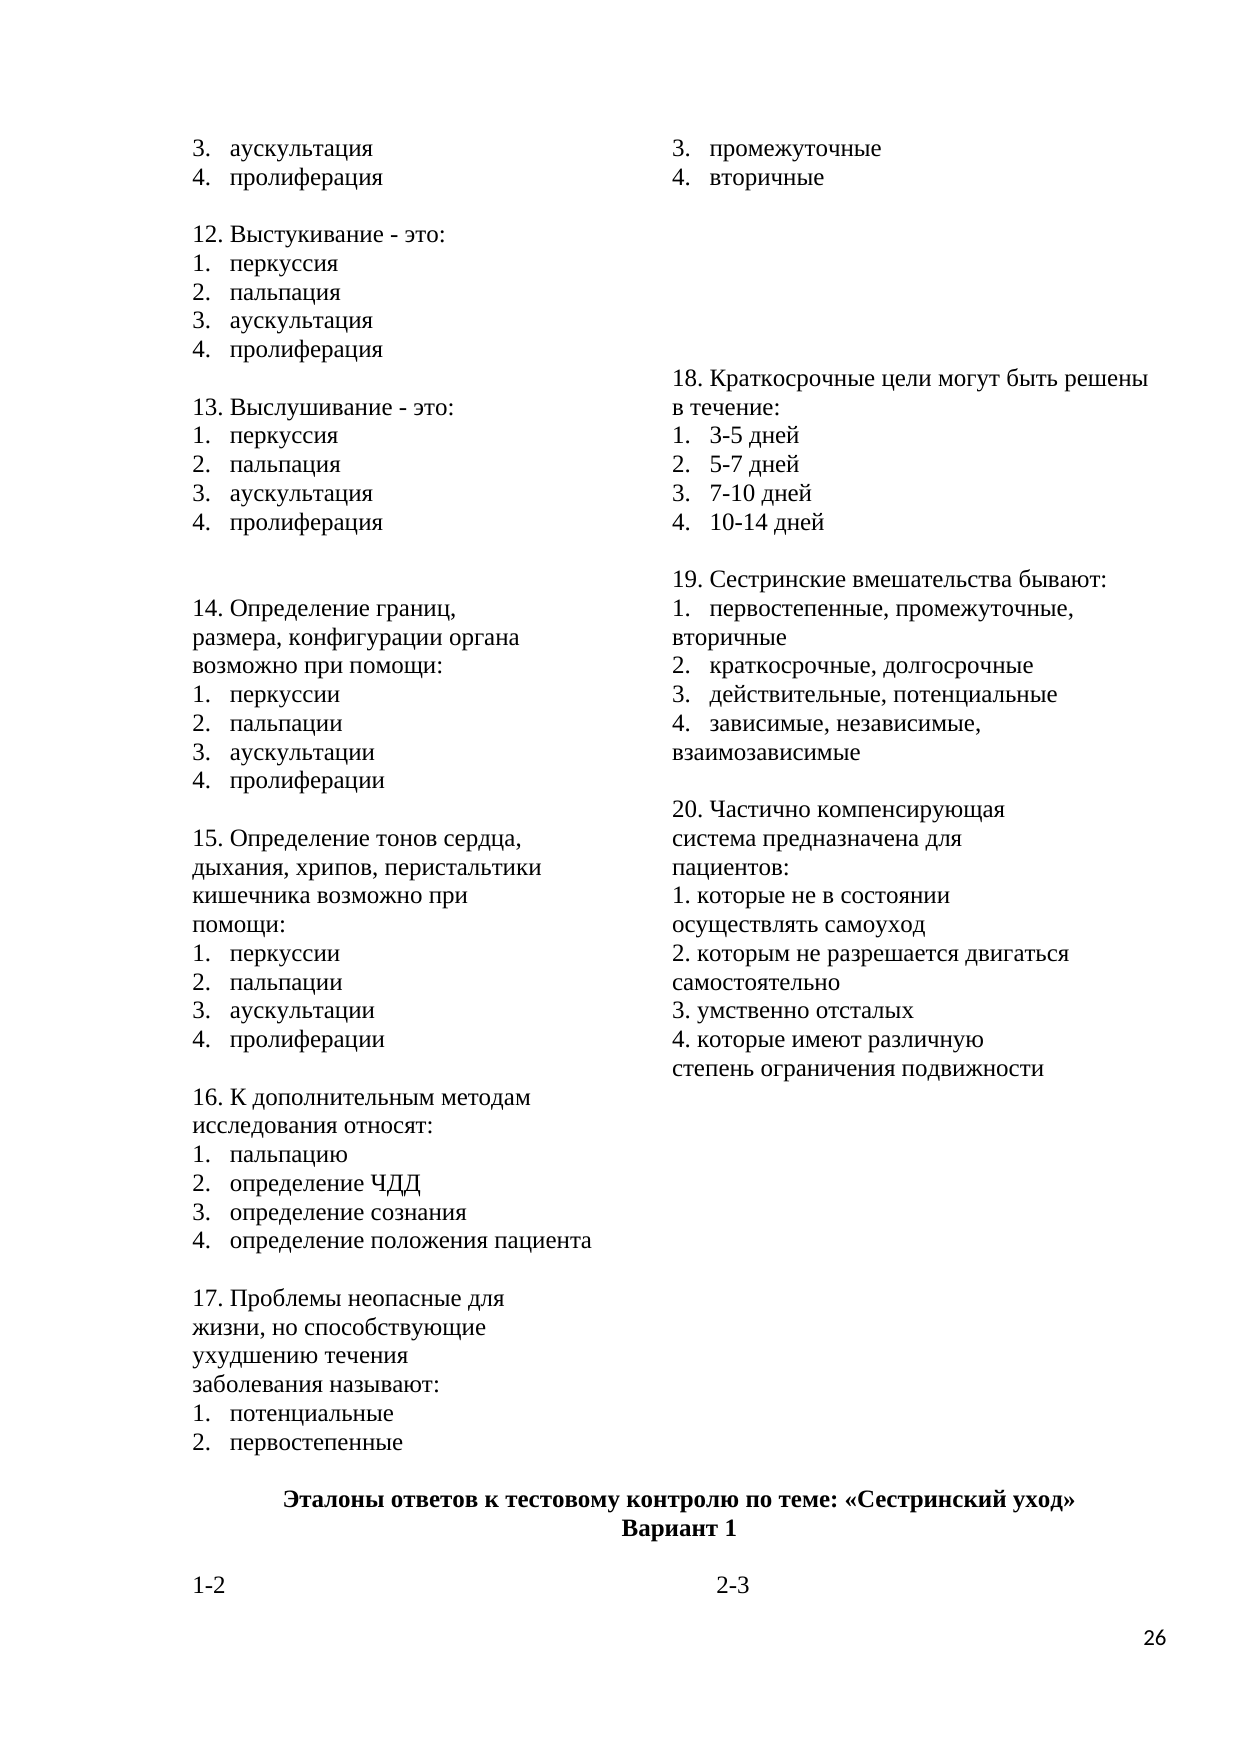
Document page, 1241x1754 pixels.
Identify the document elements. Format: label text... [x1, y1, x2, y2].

text 3. аускультация [192, 133, 644, 162]
text 20. Частично компенсирующая система предназначена для пациентов: [672, 794, 1072, 880]
text 14. Определение границ, размера, конфигурации органа возможно при помощи: [192, 593, 550, 679]
text 4. пролиферация [192, 334, 644, 363]
text 2. пальпации [192, 967, 550, 995]
text 1. перкуссии [192, 938, 550, 967]
text 2. краткосрочные, долгосрочные [672, 650, 1166, 679]
text 4. 10-14 дней [672, 507, 1166, 535]
text 4. вторичные [672, 162, 1166, 190]
text 3. аускультация [192, 305, 644, 334]
text 3. умственно отсталых [672, 995, 1072, 1024]
text 4. пролиферация [192, 162, 644, 190]
text 18. Краткосрочные цели могут быть решены в течение: [672, 363, 1166, 420]
text 4. пролиферации [192, 765, 550, 794]
text Эталоны ответов к тестовому контролю по теме: «Сестринский уход» [192, 1484, 1166, 1513]
text 4. пролиферация [192, 507, 644, 535]
text 4. пролиферации [192, 1024, 550, 1053]
text 1. 3-5 дней [672, 420, 1166, 449]
text 4. зависимые, независимые, взаимозависимые [672, 708, 1166, 765]
text 2. которым не разрешается двигаться самостоятельно [672, 938, 1072, 995]
text 1. перкуссия [192, 248, 644, 277]
text 17. Проблемы неопасные для жизни, но способствующие ухудшению течения заболевания называют: [192, 1283, 550, 1398]
text Вариант 1 [192, 1513, 1166, 1542]
text 2. пальпации [192, 708, 550, 737]
text 3. аускультация [192, 478, 644, 507]
text 3. 7-10 дней [672, 478, 1166, 507]
text 3. промежуточные [672, 133, 1166, 162]
text 2. 5-7 дней [672, 449, 1166, 478]
text 13. Выслушивание - это: [192, 392, 644, 420]
text 4. которые имеют различную степень ограничения подвижности [672, 1024, 1072, 1082]
text 2. первостепенные [192, 1427, 644, 1455]
text 16. К дополнительным методам исследования относят: [192, 1082, 550, 1139]
text 19. Сестринские вмешательства бывают: [672, 564, 1166, 593]
text 3. определение сознания [192, 1197, 644, 1225]
text 1. перкуссии [192, 679, 550, 708]
text 2. пальпация [192, 449, 644, 478]
text 1. перкуссия [192, 420, 644, 449]
text 15. Определение тонов сердца, дыхания, хрипов, перистальтики кишечника возможно при помощи: [192, 823, 550, 938]
text 1. первостепенные, промежуточные, вторичные [672, 593, 1166, 650]
text 3. действительные, потенциальные [672, 679, 1166, 708]
text 4. определение положения пациента [192, 1225, 644, 1254]
text 1. которые не в состоянии осуществлять самоуход [672, 880, 1072, 938]
text 2. определение ЧДД [192, 1168, 644, 1197]
text 2-3 [716, 1570, 1166, 1599]
text 12. Выстукивание - это: [192, 219, 644, 248]
text 1. пальпацию [192, 1139, 644, 1168]
text 2. пальпация [192, 277, 644, 305]
text 1. потенциальные [192, 1398, 550, 1427]
text 3. аускультации [192, 737, 550, 765]
text 1-2 [192, 1570, 642, 1599]
text 3. аускультации [192, 995, 550, 1024]
